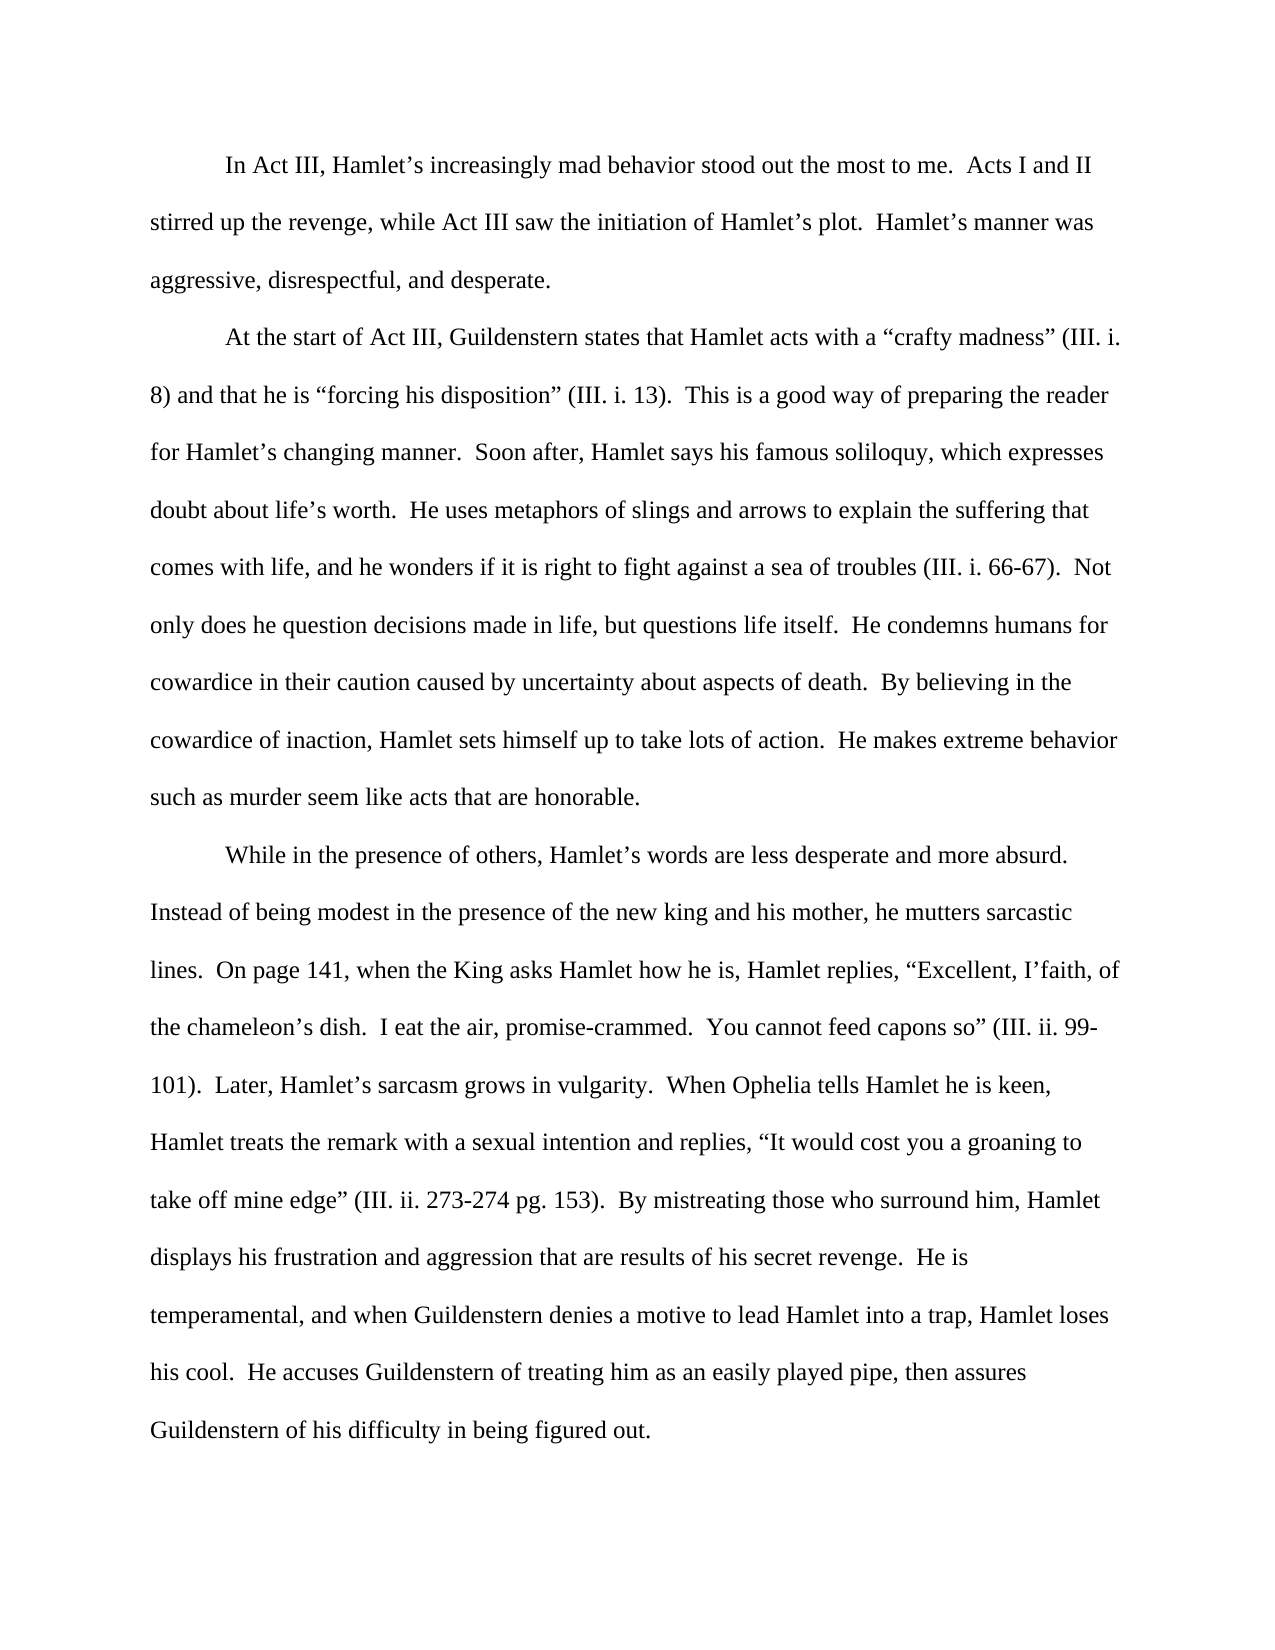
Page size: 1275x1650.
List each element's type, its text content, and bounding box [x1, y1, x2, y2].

text In Act III, Hamlet’s increasingly mad behavior stood out the most to me. Acts I and II stirred up the revenge, while Act III saw the initiation of Hamlet’s plot. Hamlet’s manner was aggressive, disrespectful, and desperate. [150, 150, 1125, 294]
text At the start of Act III, Guildenstern states that Hamlet acts with a “crafty madness” (III. i. 8) and that he is “forcing his disposition” (III. i. 13). This is a good way of preparing the reader for Hamlet’s changing manner. Soon after, Hamlet says his famous soliloquy, which expresses doubt about life’s worth. He uses metaphors of slings and arrows to explain the suffering that comes with life, and he wonders if it is right to fight against a sea of troubles (III. i. 66-67). Not only does he question decisions made in life, but questions life itself. He condemns humans for cowardice in their caution caused by uncertainty about aspects of death. By believing in the cowardice of inaction, Hamlet sets himself up to take lots of action. He makes extreme behavior such as murder seem like acts that are honorable. [150, 322, 1125, 811]
text While in the presence of others, Hamlet’s words are less desperate and more absurd. Instead of being modest in the presence of the new king and his mother, he mutters sarcastic lines. On page 141, when the King asks Hamlet how he is, Hamlet replies, “Excellent, I’faith, of the chameleon’s dish. I eat the air, promise-crammed. You cannot feed capons so” (III. ii. 99-101). Later, Hamlet’s sarcasm grows in vulgarity. When Ophelia tells Hamlet he is keen, Hamlet treats the remark with a sexual intention and replies, “It would cost you a groaning to take off mine edge” (III. ii. 273-274 pg. 153). By mistreating those who surround him, Hamlet displays his frustration and aggression that are results of his secret revenge. He is temperamental, and when Guildenstern denies a motive to lead Hamlet into a trap, Hamlet loses his cool. He accuses Guildenstern of treating him as an easily played pipe, then assures Guildenstern of his difficulty in being figured out. [150, 840, 1125, 1444]
